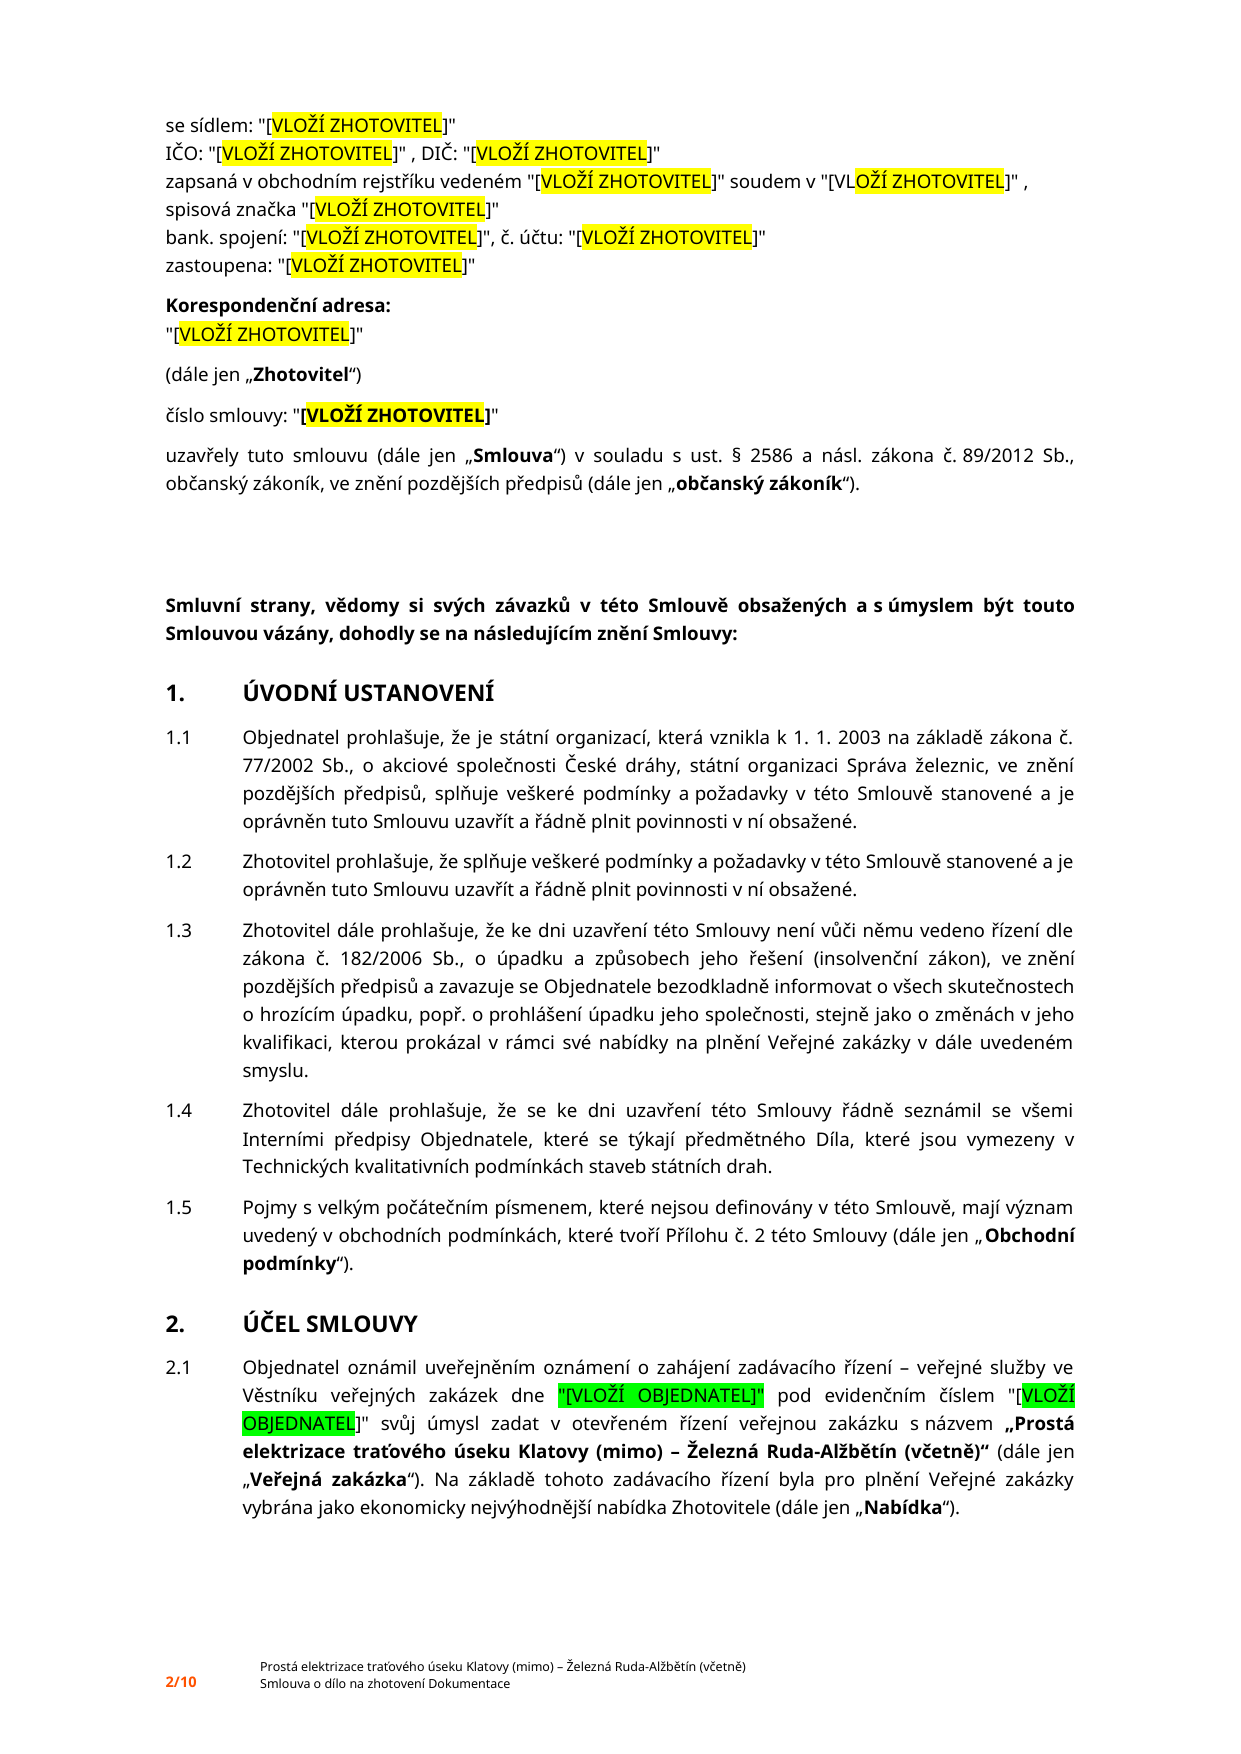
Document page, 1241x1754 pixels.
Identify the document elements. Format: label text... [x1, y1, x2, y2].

text Objednatel oznámil uveřejněním oznámení o zahájení zadávacího řízení – veřejné služby ve Věstníku veřejných zakázek dne "[VLOŽÍ OBJEDNATEL]" pod evidenčním číslem "[VLOŽÍ OBJEDNATEL]" svůj úmysl zadat v otevřeném řízení veřejnou zakázku s názvem „Prostá elektrizace traťového úseku Klatovy (mimo) – Železná Ruda-Alžbětín (včetně)“ (dále jen „Veřejná zakázka“). Na základě tohoto zadávacího řízení byla pro plnění Veřejné zakázky vybrána jako ekonomicky nejvýhodnější nabídka Zhotovitele (dále jen „Nabídka“). [165, 1354, 1075, 1520]
text Zhotovitel dále prohlašuje, že ke dni uzavření této Smlouvy není vůči němu vedeno řízení dle zákona č. 182/2006 Sb., o úpadku a způsobech jeho řešení (insolvenční zákon), ve znění pozdějších předpisů a zavazuje se Objednatele bezodkladně informovat o všech skutečnostech o hrozícím úpadku, popř. o prohlášení úpadku jeho společnosti, stejně jako o změnách v jeho kvalifikaci, kterou prokázal v rámci své nabídky na plnění Veřejné zakázky v dále uvedeném smyslu. [165, 917, 1075, 1083]
text zastoupena: "[VLOŽÍ ZHOTOVITEL]" [165, 252, 291, 278]
text spisová značka "[VLOŽÍ ZHOTOVITEL]" [485, 196, 1075, 222]
text Zhotovitel prohlašuje, že splňuje veškeré podmínky a požadavky v této Smlouvě stanovené a je oprávněn tuto Smlouvu uzavřít a řádně plnit povinnosti v ní obsažené. [165, 849, 1075, 902]
text (dále jen „Zhotovitel“) [165, 361, 1075, 387]
text IČO: "[VLOŽÍ ZHOTOVITEL]" , DIČ: "[VLOŽÍ ZHOTOVITEL]" [647, 140, 1075, 166]
text spisová značka "[VLOŽÍ ZHOTOVITEL]" [165, 196, 315, 222]
text "[VLOŽÍ ZHOTOVITEL]" [349, 321, 1075, 346]
text zapsaná v obchodním rejstříku vedeném "[VLOŽÍ ZHOTOVITEL]" soudem v "[VLOŽÍ ZHOTOVITEL]" , [165, 168, 541, 194]
text Objednatel prohlašuje, že je státní organizací, která vznikla k 1. 1. 2003 na základě zákona č. 77/2002 Sb., o akciové společnosti České dráhy, státní organizaci Správa železnic, ve znění pozdějších předpisů, splňuje veškeré podmínky a požadavky v této Smlouvě stanovené a je oprávněn tuto Smlouvu uzavřít a řádně plnit povinnosti v ní obsažené. [165, 724, 1075, 834]
text se sídlem: "[VLOŽÍ ZHOTOVITEL]" [442, 112, 1075, 138]
text bank. spojení: "[VLOŽÍ ZHOTOVITEL]", č. účtu: "[VLOŽÍ ZHOTOVITEL]" [752, 224, 1075, 250]
text číslo smlouvy: "[VLOŽÍ ZHOTOVITEL]" [484, 402, 1075, 427]
text Korespondenční adresa: [165, 293, 1075, 318]
text ÚČEL SMLOUVY [165, 1308, 1075, 1339]
text se sídlem: "[VLOŽÍ ZHOTOVITEL]" [165, 112, 272, 138]
text zastoupena: "[VLOŽÍ ZHOTOVITEL]" [462, 252, 1075, 278]
text číslo smlouvy: "[VLOŽÍ ZHOTOVITEL]" [165, 402, 306, 427]
text Zhotovitel dále prohlašuje, že se ke dni uzavření této Smlouvy řádně seznámil se všemi Interními předpisy Objednatele, které se týkají předmětného Díla, které jsou vymezeny v Technických kvalitativních podmínkách staveb státních drah. [165, 1098, 1075, 1179]
text ÚVODNÍ USTANOVENÍ [165, 677, 1075, 708]
text Pojmy s velkým počátečním písmenem, které nejsou definovány v této Smlouvě, mají význam uvedený v obchodních podmínkách, které tvoří Přílohu č. 2 této Smlouvy (dále jen „Obchodní podmínky“). [165, 1194, 1075, 1276]
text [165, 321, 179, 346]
text Smluvní strany, vědomy si svých závazků v této Smlouvě obsažených a s úmyslem být touto Smlouvou vázány, dohodly se na následujícím znění Smlouvy: [165, 592, 1075, 646]
text uzavřely tuto smlouvu (dále jen „Smlouva“) v souladu s ust. § 2586 a násl. zákona č. 89/2012 Sb., občanský zákoník, ve znění pozdějších předpisů (dále jen „občanský zákoník“). [165, 442, 1075, 496]
